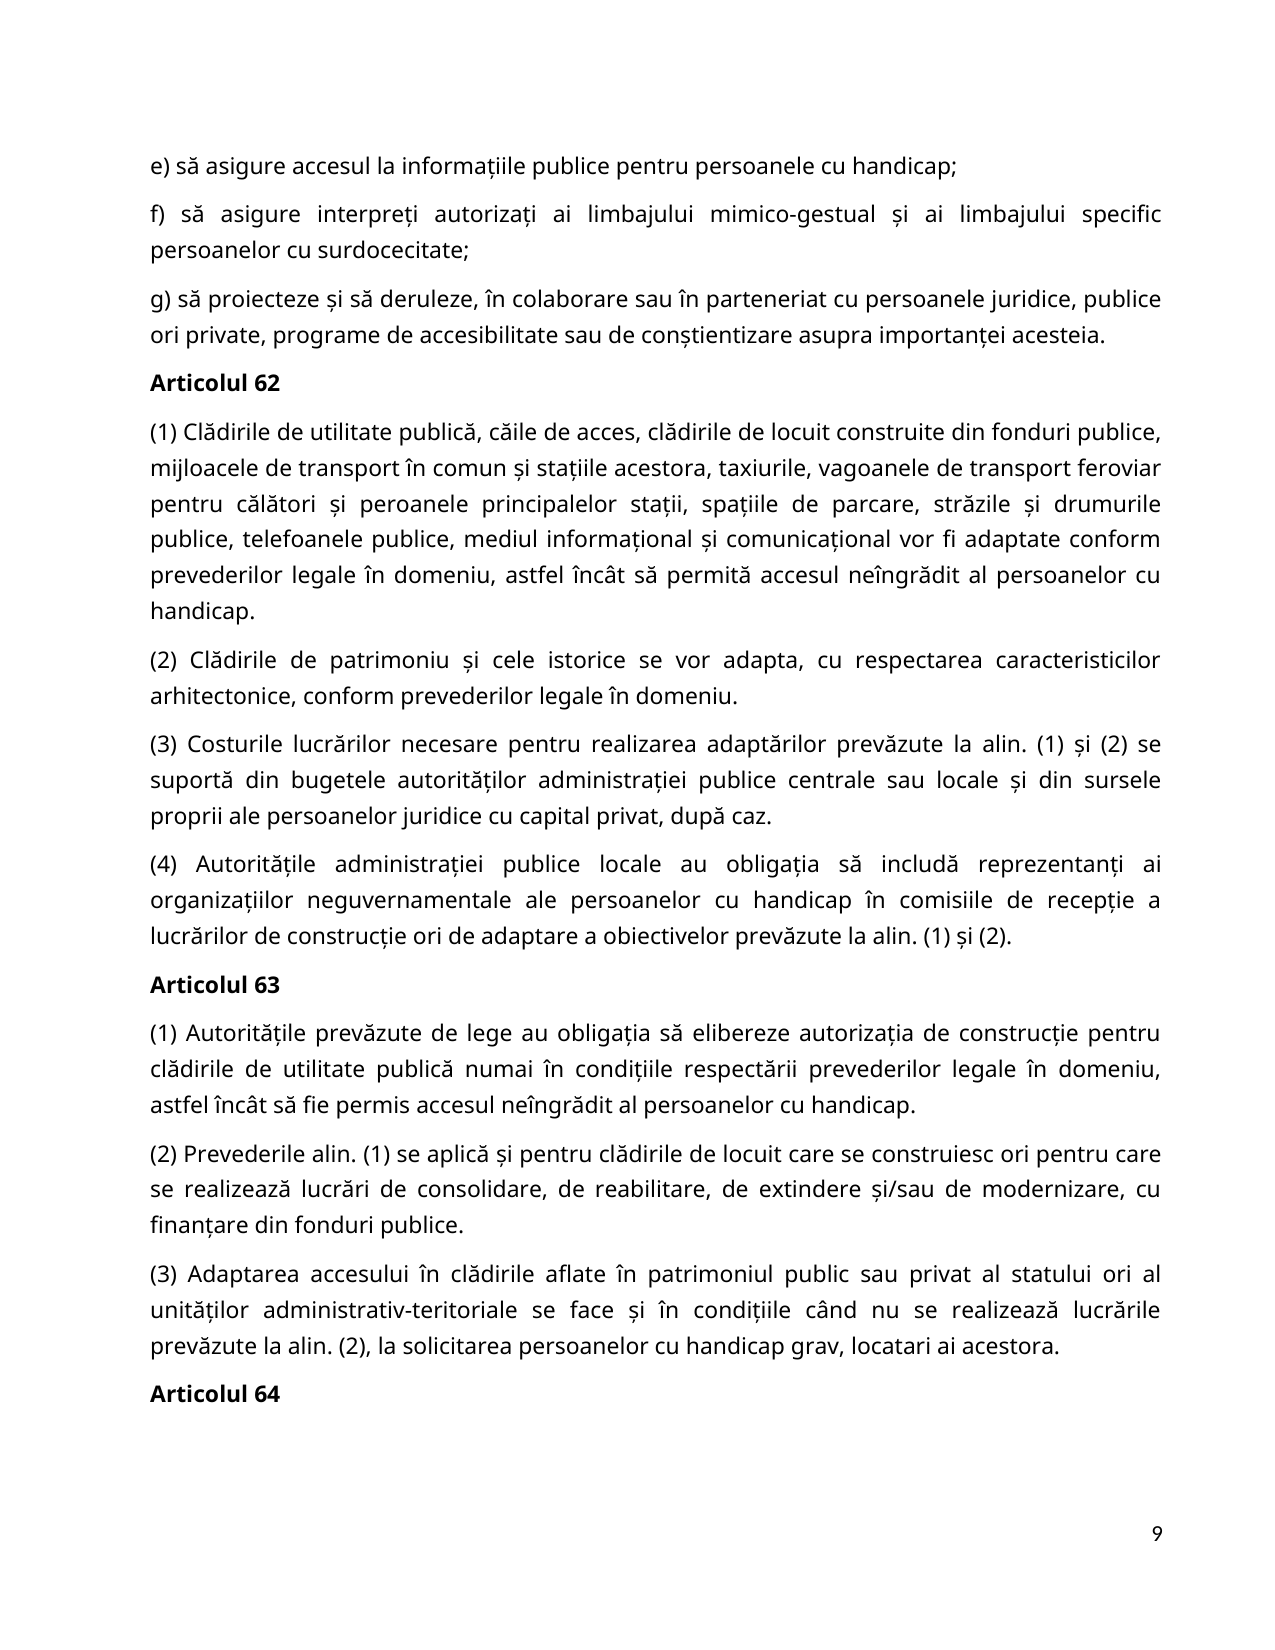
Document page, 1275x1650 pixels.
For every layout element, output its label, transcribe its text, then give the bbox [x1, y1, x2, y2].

text (1) Clădirile de utilitate publică, căile de acces, clădirile de locuit construite din fonduri publice, mijloacele de transport în comun și stațiile acestora, taxiurile, vagoanele de transport feroviar pentru călători și peroanele principalelor stații, spațiile de parcare, străzile și drumurile publice, telefoanele publice, mediul informațional și comunicațional vor fi adaptate conform prevederilor legale în domeniu, astfel încât să permită accesul neîngrădit al persoanelor cu handicap. [150, 416, 1162, 627]
text (3) Costurile lucrărilor necesare pentru realizarea adaptărilor prevăzute la alin. (1) și (2) se suportă din bugetele autorităților administrației publice centrale sau locale și din sursele proprii ale persoanelor juridice cu capital privat, după caz. [150, 728, 1162, 831]
text e) să asigure accesul la informațiile publice pentru persoanele cu handicap; [150, 150, 1162, 181]
text (3) Adaptarea accesului în clădirile aflate în patrimoniul public sau privat al statului ori al unităților administrativ-teritoriale se face și în condițiile când nu se realizează lucrările prevăzute la alin. (2), la solicitarea persoanelor cu handicap grav, locatari ai acestora. [150, 1258, 1162, 1361]
text Articolul 62 [150, 367, 1162, 398]
text Articolul 64 [150, 1378, 1162, 1409]
text (1) Autoritățile prevăzute de lege au obligația să elibereze autorizația de construcție pentru clădirile de utilitate publică numai în condițiile respectării prevederilor legale în domeniu, astfel încât să fie permis accesul neîngrădit al persoanelor cu handicap. [150, 1017, 1162, 1120]
text (2) Prevederile alin. (1) se aplică și pentru clădirile de locuit care se construiesc ori pentru care se realizează lucrări de consolidare, de reabilitare, de extindere și/sau de modernizare, cu finanțare din fonduri publice. [150, 1137, 1162, 1241]
text g) să proiecteze și să deruleze, în colaborare sau în parteneriat cu persoanele juridice, publice ori private, programe de accesibilitate sau de conștientizare asupra importanței acesteia. [150, 283, 1162, 350]
text f) să asigure interpreți autorizați ai limbajului mimico-gestual și ai limbajului specific persoanelor cu surdocecitate; [150, 198, 1162, 266]
text (2) Clădirile de patrimoniu și cele istorice se vor adapta, cu respectarea caracteristicilor arhitectonice, conform prevederilor legale în domeniu. [150, 644, 1162, 711]
text (4) Autoritățile administrației publice locale au obligația să includă reprezentanți ai organizațiilor neguvernamentale ale persoanelor cu handicap în comisiile de recepție a lucrărilor de construcție ori de adaptare a obiectivelor prevăzute la alin. (1) și (2). [150, 848, 1162, 952]
text Articolul 63 [150, 969, 1162, 1000]
